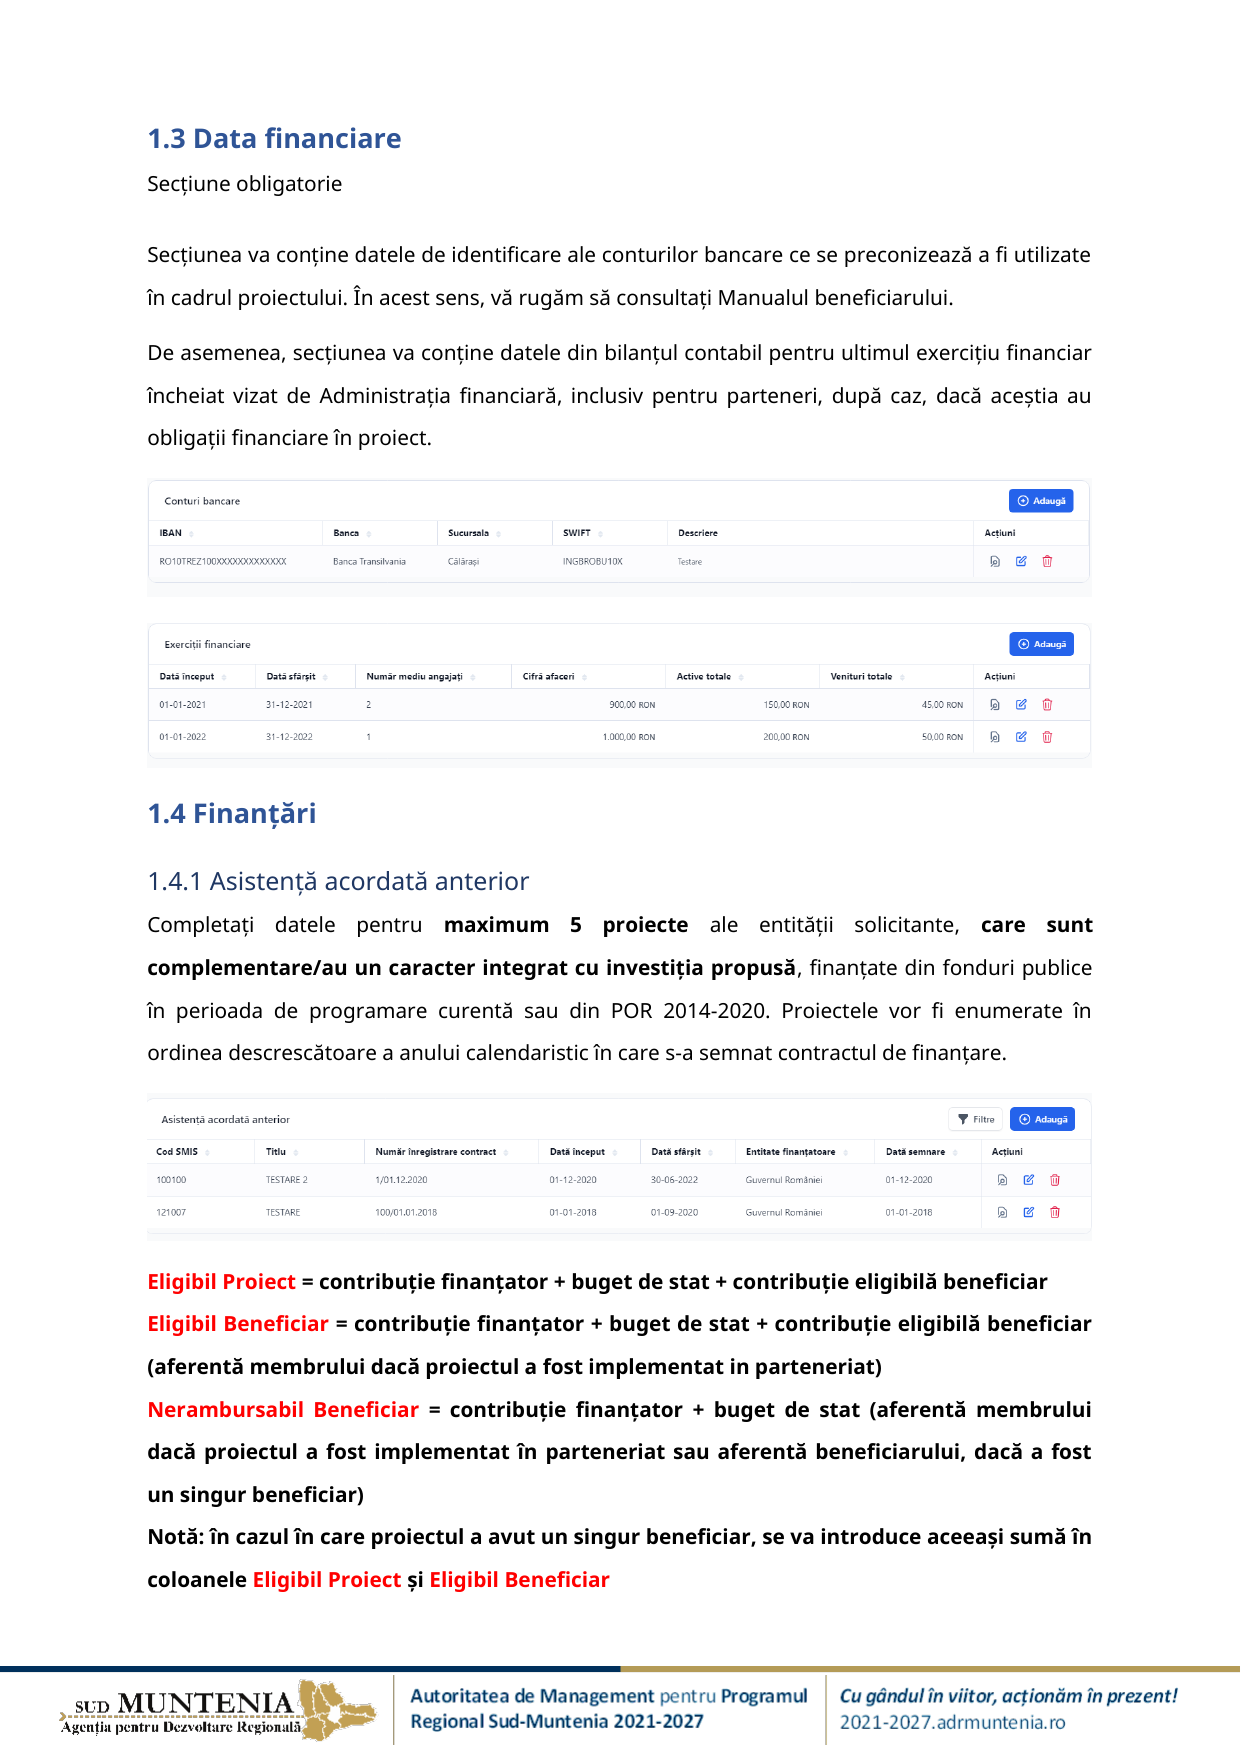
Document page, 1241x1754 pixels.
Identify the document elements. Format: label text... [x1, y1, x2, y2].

text Secțiune obligatorie [147, 169, 1093, 198]
subtitle 1.4.1 Asistenţă acordată anterior [147, 864, 1093, 898]
text Completați datele pentru maximum 5 proiecte ale entității solicitante, care sunt complementare/au un caracter integrat cu investiția propusă, finanțate din fonduri publice în perioada de programare curentă sau din POR 2014-2020. Proiectele vor fi enumerate în ordinea descrescătoare a anului calendaristic în care s-a semnat contractul de finanțare. [147, 911, 1093, 1067]
subtitle 1.3 Data financiare [147, 120, 1093, 157]
picture [0, 1666, 1241, 1746]
text De asemenea, secțiunea va conține datele din bilanțul contabil pentru ultimul exercițiu financiar încheiat vizat de Administrația financiară, inclusiv pentru parteneri, după caz, dacă aceștia au obligații financiare în proiect. [147, 338, 1093, 452]
picture [147, 1093, 1092, 1241]
subtitle 1.4 Finanţări [147, 794, 1093, 831]
text Nerambursabil Beneficiar = contribuție finanțator + buget de stat (aferentă membrului dacă proiectul a fost implementat în parteneriat sau aferentă beneficiarului, dacă a fost un singur beneficiar) [147, 1395, 1093, 1508]
text Secțiunea va conține datele de identificare ale conturilor bancare ce se preconizează a fi utilizate în cadrul proiectului. În acest sens, vă rugăm să consultați Manualul beneficiarului. [147, 240, 1093, 311]
text Eligibil Proiect = contribuție finanțator + buget de stat + contribuție eligibilă beneficiar [147, 1267, 1093, 1295]
text Notă: în cazul în care proiectul a avut un singur beneficiar, se va introduce aceeași sumă în coloanele Eligibil Proiect și Eligibil Beneficiar [147, 1522, 1093, 1593]
text Eligibil Beneficiar = contribuție finanțator + buget de stat + contribuție eligibilă beneficiar (aferentă membrului dacă proiectul a fost implementat in parteneriat) [147, 1309, 1093, 1381]
picture [147, 623, 1092, 768]
picture [147, 478, 1092, 597]
